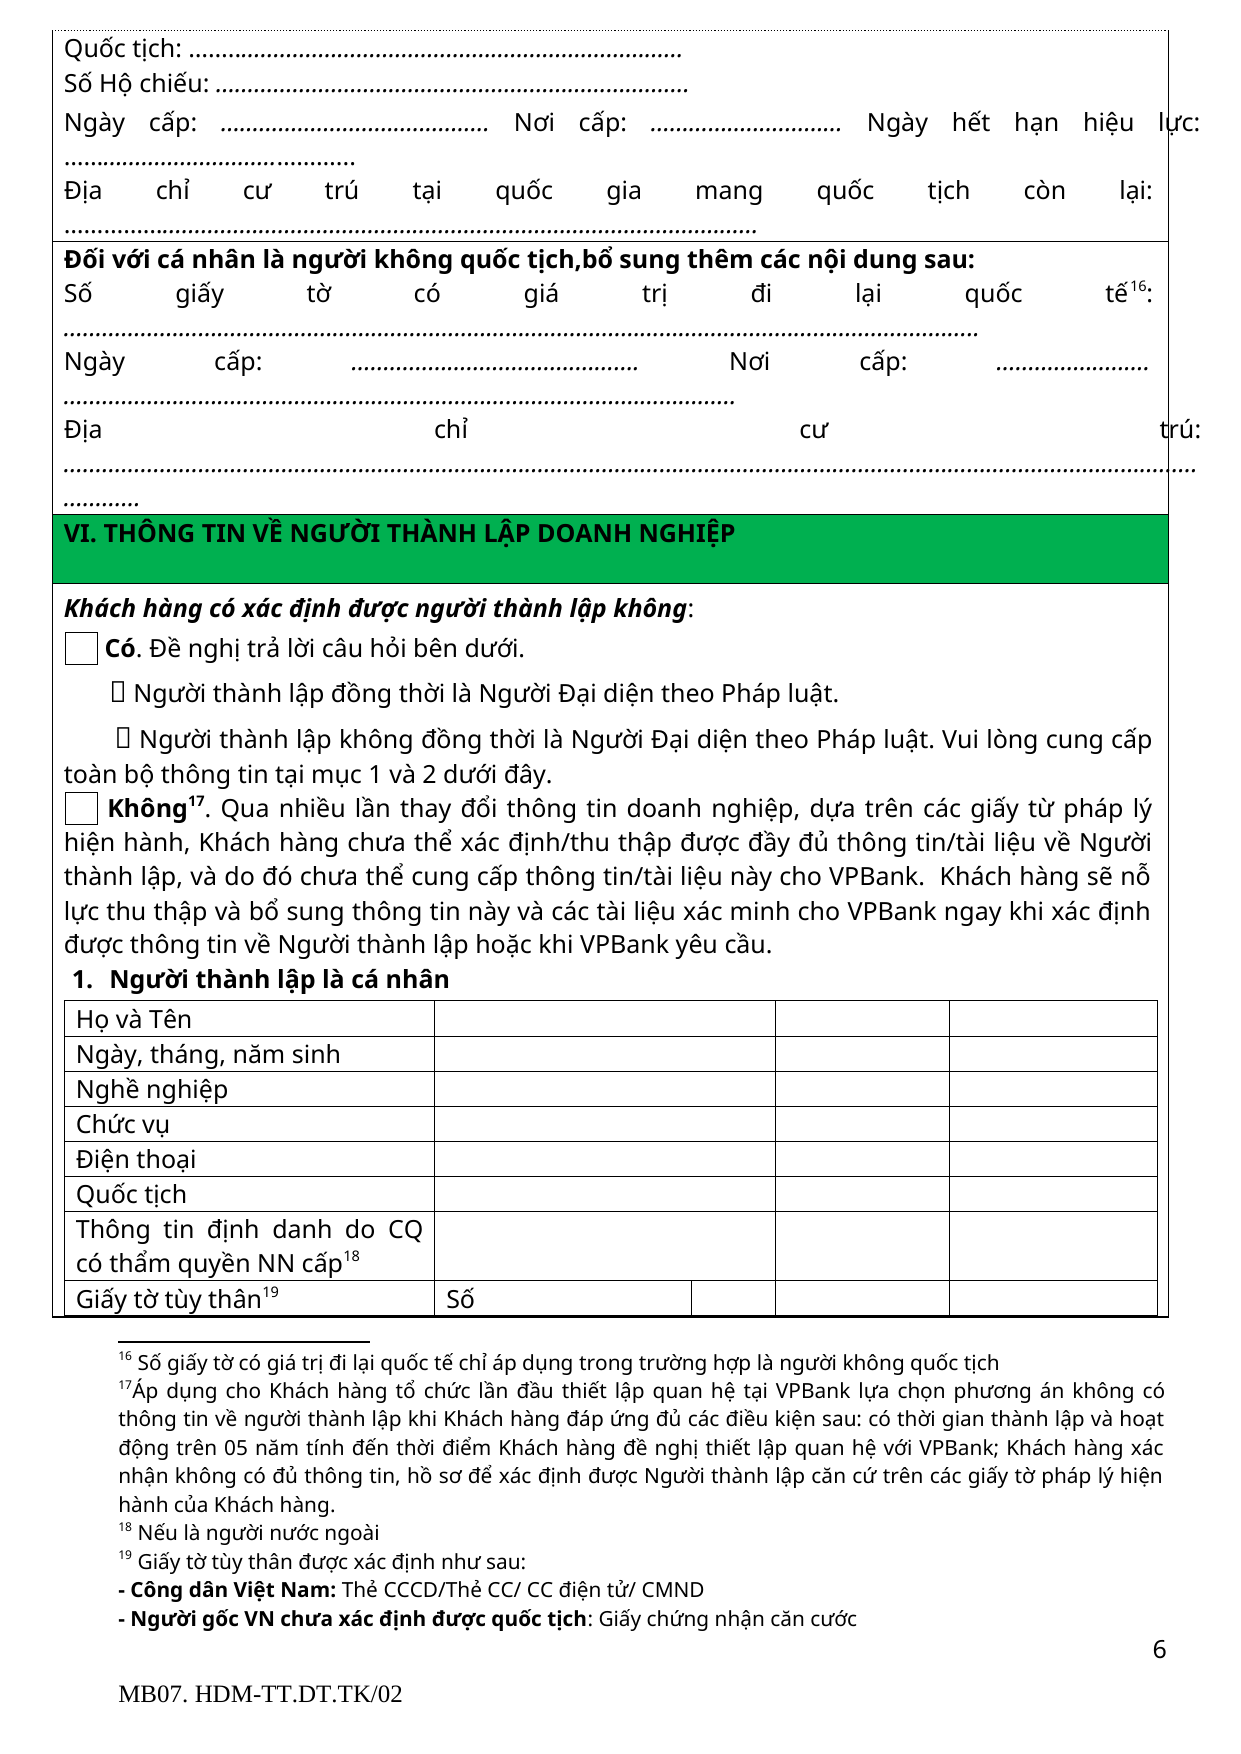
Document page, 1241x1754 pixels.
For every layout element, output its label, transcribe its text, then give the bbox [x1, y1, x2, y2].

table_cell VI. THÔNG TIN VỀ NGƯỜI THÀNH LẬP DOANH NGHIỆP [53, 515, 1168, 583]
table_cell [53, 30, 1168, 241]
table_cell Đối với cá nhân là người không quốc tịch,bổ sung thêm các nội dung sau: Số giấy tờ có giá trị đi lại quốc tế: …………………………………………………………………………………………………………………………….. Ngày cấp: ……………………………..………. Nơi cấp: ………………..….…………………………………………………………………………………………… Địa chỉ cư trú: ……………………………………………………………………………………………………………………………………………………………………… [53, 242, 1168, 514]
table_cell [53, 584, 1168, 1316]
